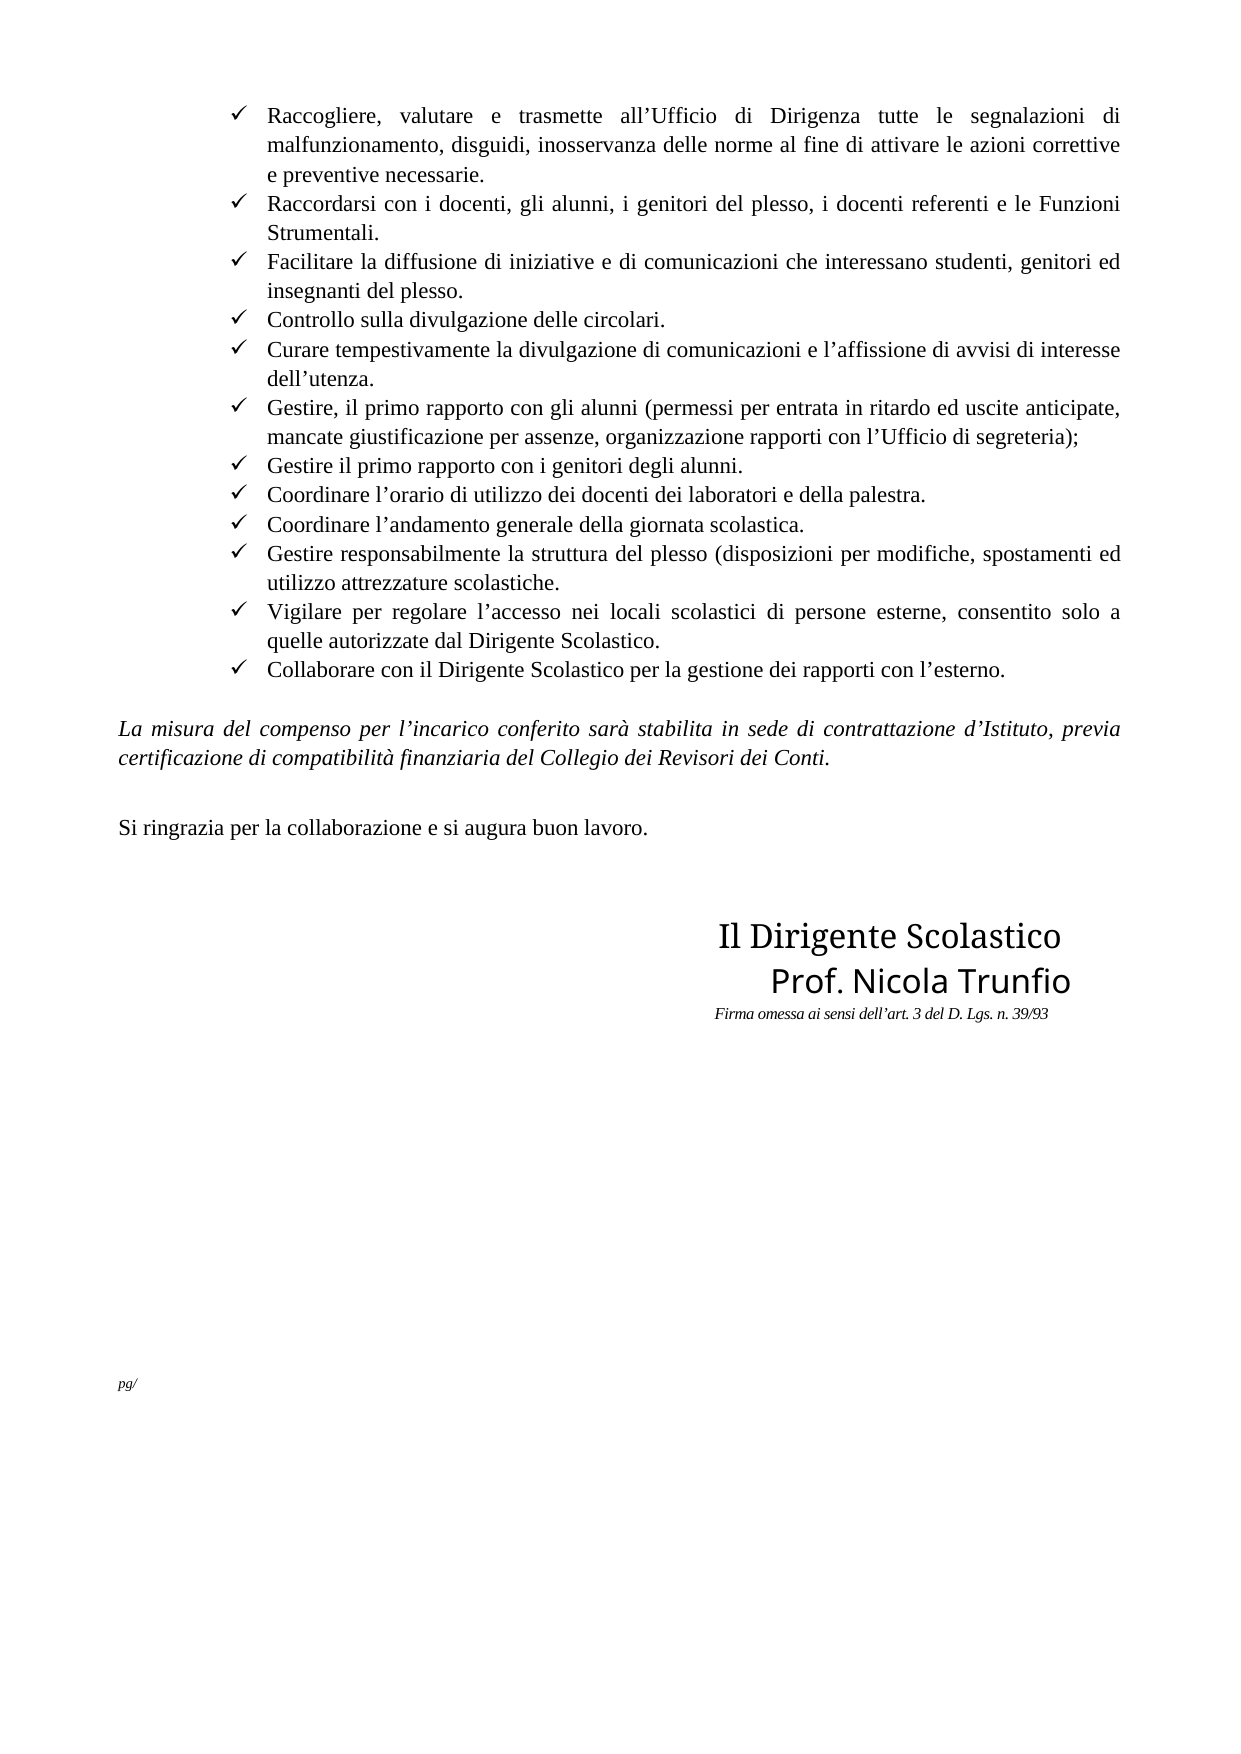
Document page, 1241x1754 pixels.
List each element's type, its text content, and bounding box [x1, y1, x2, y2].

text Si ringrazia per la collaborazione e si augura buon lavoro. [118, 807, 1122, 842]
text La misura del compenso per l’incarico conferito sarà stabilita in sede di contrattazione d’Istituto, previa certificazione di compatibilità finanziaria del Collegio dei Revisori dei Conti. [118, 713, 1122, 771]
list Facilitare la diffusione di iniziative e di comunicazioni che interessano studenti, genitori ed insegnanti del plesso. [229, 246, 1122, 304]
list Raccordarsi con i docenti, gli alunni, i genitori del plesso, i docenti referenti e le Funzioni Strumentali. [229, 188, 1122, 246]
text Il Dirigente Scolastico [643, 913, 1122, 958]
list Gestire, il primo rapporto con gli alunni (permessi per entrata in ritardo ed uscite anticipate, mancate giustificazione per assenze, organizzazione rapporti con l’Ufficio di segreteria); [229, 392, 1122, 450]
list Controllo sulla divulgazione delle circolari. [229, 304, 1122, 334]
list Gestire il primo rapporto con i genitori degli alunni. [229, 450, 1122, 479]
text pg/ [118, 1375, 532, 1392]
text Prof. Nicola Trunfio [118, 958, 1122, 1004]
list Vigilare per regolare l’accesso nei locali scolastici di persone esterne, consentito solo a quelle autorizzate dal Dirigente Scolastico. [229, 596, 1122, 654]
list Raccogliere, valutare e trasmette all’Ufficio di Dirigenza tutte le segnalazioni di malfunzionamento, disguidi, inosservanza delle norme al fine di attivare le azioni correttive e preventive necessarie. [229, 100, 1122, 188]
list Gestire responsabilmente la struttura del plesso (disposizioni per modifiche, spostamenti ed utilizzo attrezzature scolastiche. [229, 538, 1122, 596]
list Collaborare con il Dirigente Scolastico per la gestione dei rapporti con l’esterno. [229, 654, 1122, 684]
list Coordinare l’orario di utilizzo dei docenti dei laboratori e della palestra. [229, 479, 1122, 509]
list Coordinare l’andamento generale della giornata scolastica. [229, 509, 1122, 538]
text Firma omessa ai sensi dell’art. 3 del D. Lgs. n. 39/93 [118, 1004, 1122, 1023]
list Curare tempestivamente la divulgazione di comunicazioni e l’affissione di avvisi di interesse dell’utenza. [229, 334, 1122, 392]
